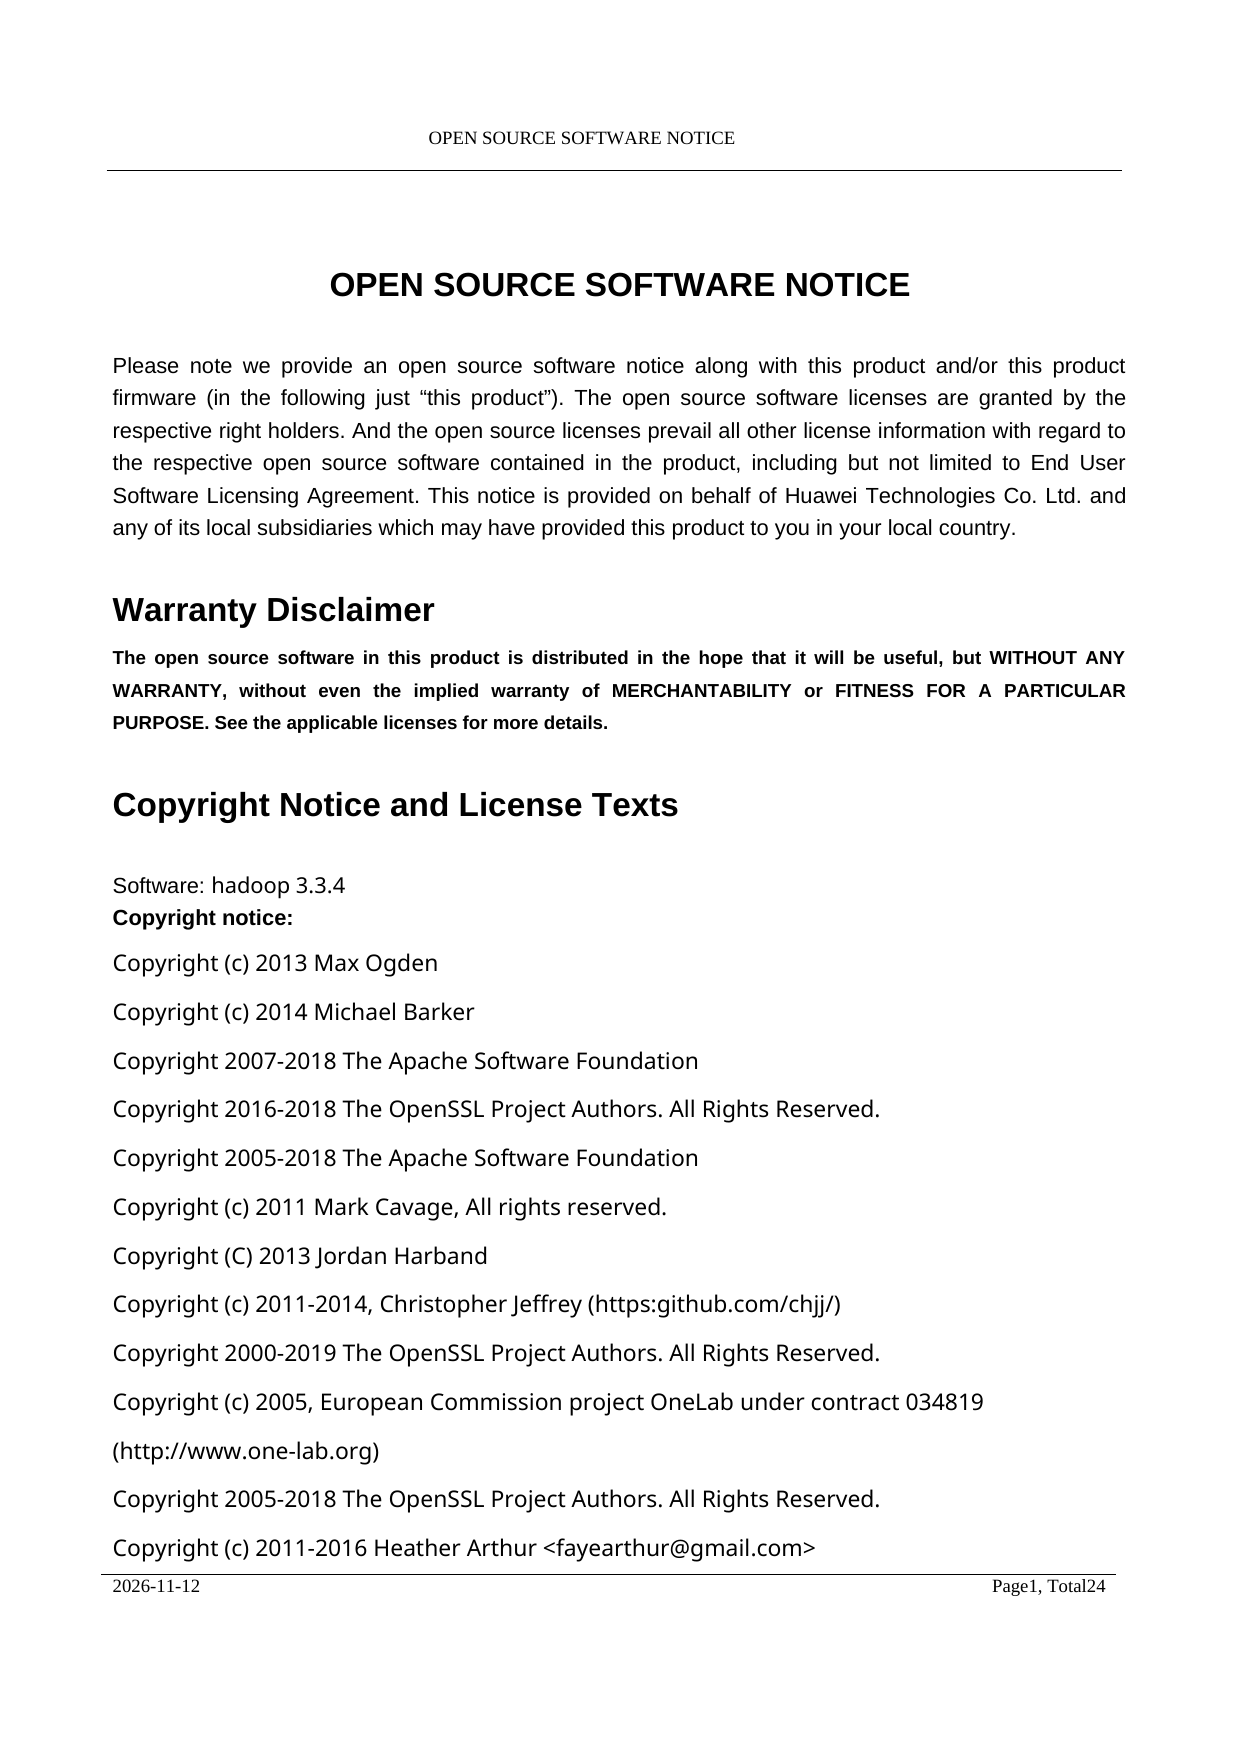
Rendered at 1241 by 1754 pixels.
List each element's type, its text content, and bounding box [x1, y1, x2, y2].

text The open source software in this product is distributed in the hope that it will be useful, but WITHOUT ANY WARRANTY, without even the implied warranty of MERCHANTABILITY or FITNESS FOR A PARTICULAR PURPOSE. See the applicable licenses for more details. [112, 641, 1128, 739]
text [112, 947, 1128, 1564]
text Please note we provide an open source software notice along with this product and/or this product firmware (in the following just “this product”). The open source software licenses are granted by the respective right holders. And the open source licenses prevail all other license information with regard to the respective open source software contained in the product, including but not limited to End User Software Licensing Agreement. This notice is provided on behalf of Huawei Technologies Co. Ltd. and any of its local subsidiaries which may have provided this product to you in your local country. [112, 349, 1128, 544]
text Copyright Notice and License Texts [112, 771, 1128, 836]
text OPEN SOURCE SOFTWARE NOTICE [112, 251, 1128, 316]
text Copyright notice: [112, 901, 1128, 934]
text Warranty Disclaimer [112, 576, 1128, 641]
text Software: hadoop 3.3.4 [112, 869, 1128, 901]
